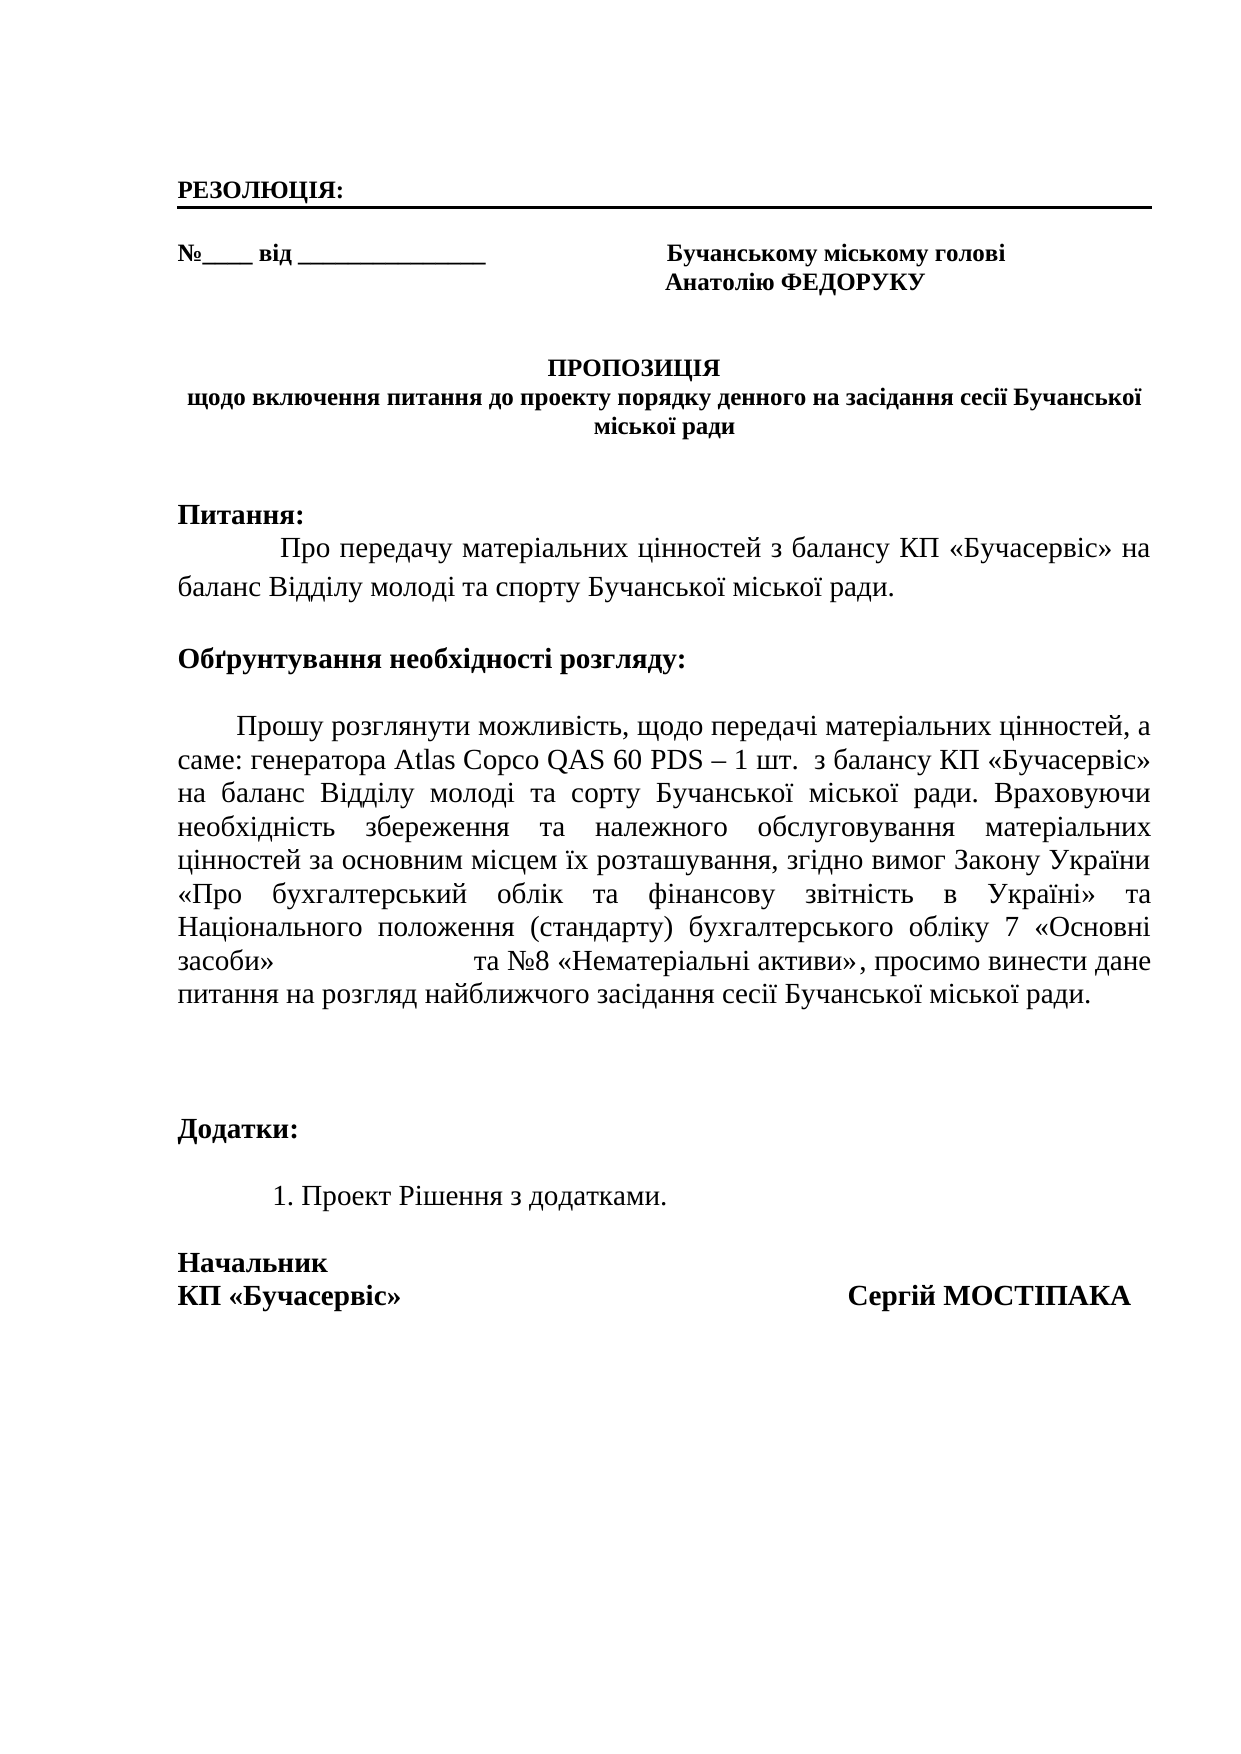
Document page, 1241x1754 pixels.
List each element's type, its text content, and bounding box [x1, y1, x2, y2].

text Додатки: [177, 1111, 1152, 1144]
text Обґрунтування необхідності розгляду: [177, 641, 1152, 675]
text Прошу розглянути можливість, щодо передачі матеріальних цінностей, а саме: генератора Atlas Copco QAS 60 PDS – 1 шт. з балансу КП «Бучасервіс» на баланс Відділу молоді та сорту Бучанської міської ради. Враховуючи необхідність збереження та належного обслуговування матеріальних цінностей за основним місцем їх розташування, згідно вимог Закону України «Про бухгалтерський облік та фінансову звітність в Україні» та Національного положення (стандарту) бухгалтерського обліку 7 «Основні засоби» та №8 «Нематеріальні активи», просимо винести дане питання на розгляд найближчого засідання сесії Бучанської міської ради. [177, 708, 1152, 1010]
text щодо включення питання до проекту порядку денного на засідання сесії Бучанської міської ради [177, 382, 1152, 439]
text 1. Проект Рішення з додатками. [177, 1178, 1152, 1211]
text Про передачу матеріальних цінностей з балансу КП «Бучасервіс» на баланс Відділу молоді та спорту Бучанської міської ради. [177, 531, 1152, 603]
text Анатолію ФЕДОРУКУ [177, 267, 1152, 296]
text ПРОПОЗИЦІЯ [177, 353, 1152, 382]
text Начальник [177, 1245, 1152, 1278]
text №____ від _______________ Бучанському міському голові [177, 238, 1152, 267]
text РЕЗОЛЮЦІЯ: [177, 176, 1152, 206]
text КП «Бучасервіс» Сергій МОСТІПАКА [177, 1278, 1152, 1312]
text Питання: [177, 497, 1152, 531]
